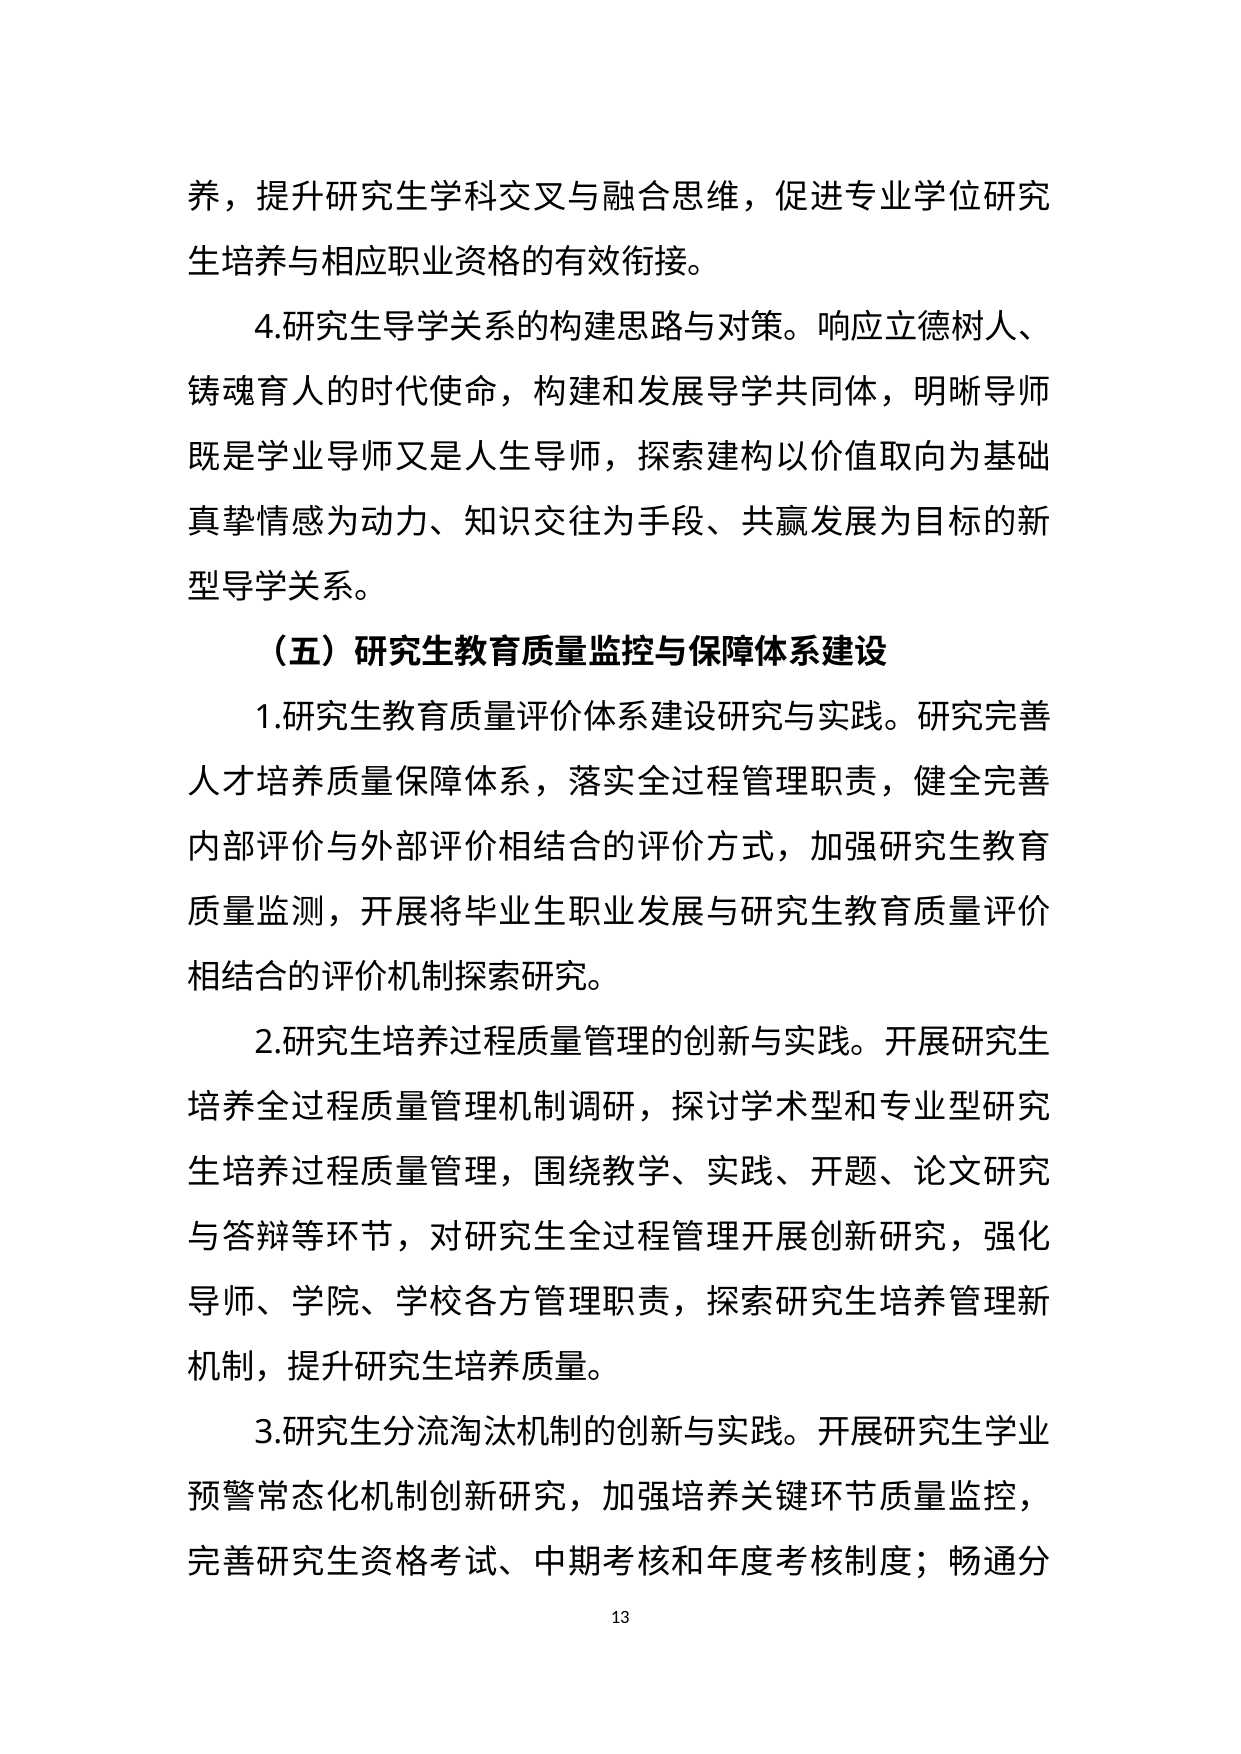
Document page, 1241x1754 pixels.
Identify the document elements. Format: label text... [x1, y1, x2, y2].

text （五）研究生教育质量监控与保障体系建设 [187, 617, 1053, 682]
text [187, 1397, 1053, 1592]
text 4.研究生导学关系的构建思路与对策。响应立德树人、铸魂育人的时代使命，构建和发展导学共同体，明晰导师既是学业导师又是人生导师，探索建构以价值取向为基础、真挚情感为动力、知识交往为手段、共赢发展为目标的新型导学关系。 [187, 292, 1053, 617]
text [187, 162, 1053, 292]
text 2.研究生培养过程质量管理的创新与实践。开展研究生培养全过程质量管理机制调研，探讨学术型和专业型研究生培养过程质量管理，围绕教学、实践、开题、论文研究与答辩等环节，对研究生全过程管理开展创新研究，强化导师、学院、学校各方管理职责，探索研究生培养管理新机制，提升研究生培养质量。 [187, 1007, 1053, 1397]
text 1.研究生教育质量评价体系建设研究与实践。研究完善人才培养质量保障体系，落实全过程管理职责，健全完善内部评价与外部评价相结合的评价方式，加强研究生教育质量监测，开展将毕业生职业发展与研究生教育质量评价相结合的评价机制探索研究。 [187, 682, 1053, 1007]
